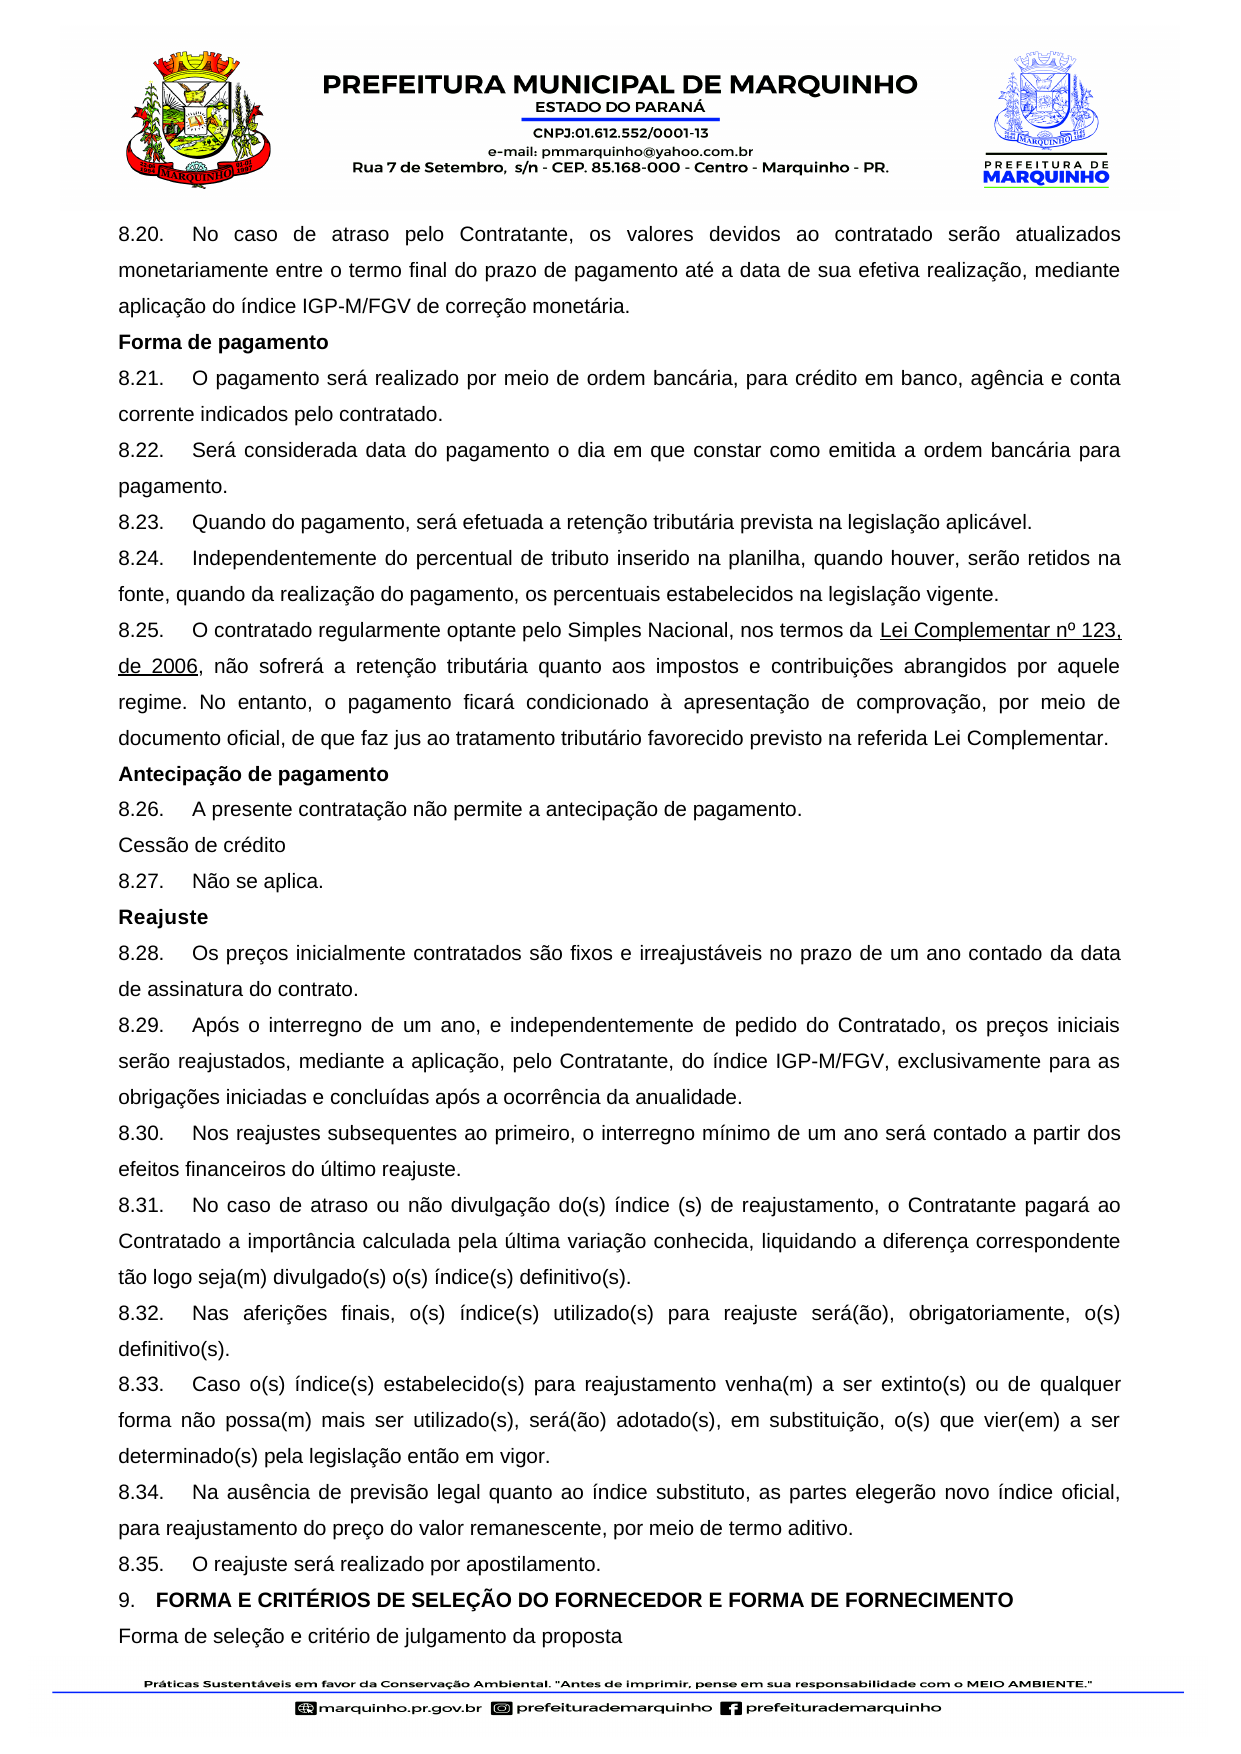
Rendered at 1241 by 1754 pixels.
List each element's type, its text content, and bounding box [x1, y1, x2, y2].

list Caso o(s) índice(s) estabelecido(s) para reajustamento venha(m) a ser extinto(s) ou de qualquer forma não possa(m) mais ser utilizado(s), será(ão) adotado(s), em substituição, o(s) que vier(em) a ser determinado(s) pela legislação então em vigor. [118, 1372, 1122, 1468]
list Cessão de crédito [118, 833, 1124, 857]
text Antecipação de pagamento [118, 761, 1122, 785]
list A presente contratação não permite a antecipação de pagamento. [118, 797, 1122, 821]
list Independentemente do percentual de tributo inserido na planilha, quando houver, serão retidos na fonte, quando da realização do pagamento, os percentuais estabelecidos na legislação vigente. [118, 546, 1122, 606]
picture [60, 25, 1181, 211]
list O pagamento será realizado por meio de ordem bancária, para crédito em banco, agência e conta corrente indicados pelo contratado. [118, 366, 1122, 426]
list O contratado regularmente optante pelo Simples Nacional, nos termos da Lei Complementar nº 123, de 2006, não sofrerá a retenção tributária quanto aos impostos e contribuições abrangidos por aquele regime. No entanto, o pagamento ficará condicionado à apresentação de comprovação, por meio de documento oficial, de que faz jus ao tratamento tributário favorecido previsto na referida Lei Complementar. [118, 618, 1122, 749]
list Quando do pagamento, será efetuada a retenção tributária prevista na legislação aplicável. [118, 510, 1122, 534]
list Não se aplica. [118, 869, 1122, 893]
list Na ausência de previsão legal quanto ao índice substituto, as partes elegerão novo índice oficial, para reajustamento do preço do valor remanescente, por meio de termo aditivo. [118, 1480, 1122, 1540]
text Forma de pagamento [118, 330, 1122, 354]
list No caso de atraso ou não divulgação do(s) índice (s) de reajustamento, o Contratante pagará ao Contratado a importância calculada pela última variação conhecida, liquidando a diferença correspondente tão logo seja(m) divulgado(s) o(s) índice(s) definitivo(s). [118, 1193, 1122, 1288]
list Nos reajustes subsequentes ao primeiro, o interregno mínimo de um ano será contado a partir dos efeitos financeiros do último reajuste. [118, 1121, 1122, 1181]
list FORMA E CRITÉRIOS DE SELEÇÃO DO FORNECEDOR E FORMA DE FORNECIMENTO [118, 1588, 1124, 1612]
picture [28, 1656, 1208, 1737]
list Forma de seleção e critério de julgamento da proposta [118, 1624, 1124, 1648]
text Reajuste [118, 905, 1122, 929]
list Os preços inicialmente contratados são fixos e irreajustáveis no prazo de um ano contado da data de assinatura do contrato. [118, 941, 1122, 1001]
list Nas aferições finais, o(s) índice(s) utilizado(s) para reajuste será(ão), obrigatoriamente, o(s) definitivo(s). [118, 1300, 1122, 1360]
list No caso de atraso pelo Contratante, os valores devidos ao contratado serão atualizados monetariamente entre o termo final do prazo de pagamento até a data de sua efetiva realização, mediante aplicação do índice IGP-M/FGV de correção monetária. [118, 207, 1122, 318]
list Será considerada data do pagamento o dia em que constar como emitida a ordem bancária para pagamento. [118, 438, 1122, 498]
list Após o interregno de um ano, e independentemente de pedido do Contratado, os preços iniciais serão reajustados, mediante a aplicação, pelo Contratante, do índice IGP-M/FGV, exclusivamente para as obrigações iniciadas e concluídas após a ocorrência da anualidade. [118, 1013, 1122, 1109]
list O reajuste será realizado por apostilamento. [118, 1552, 1122, 1576]
